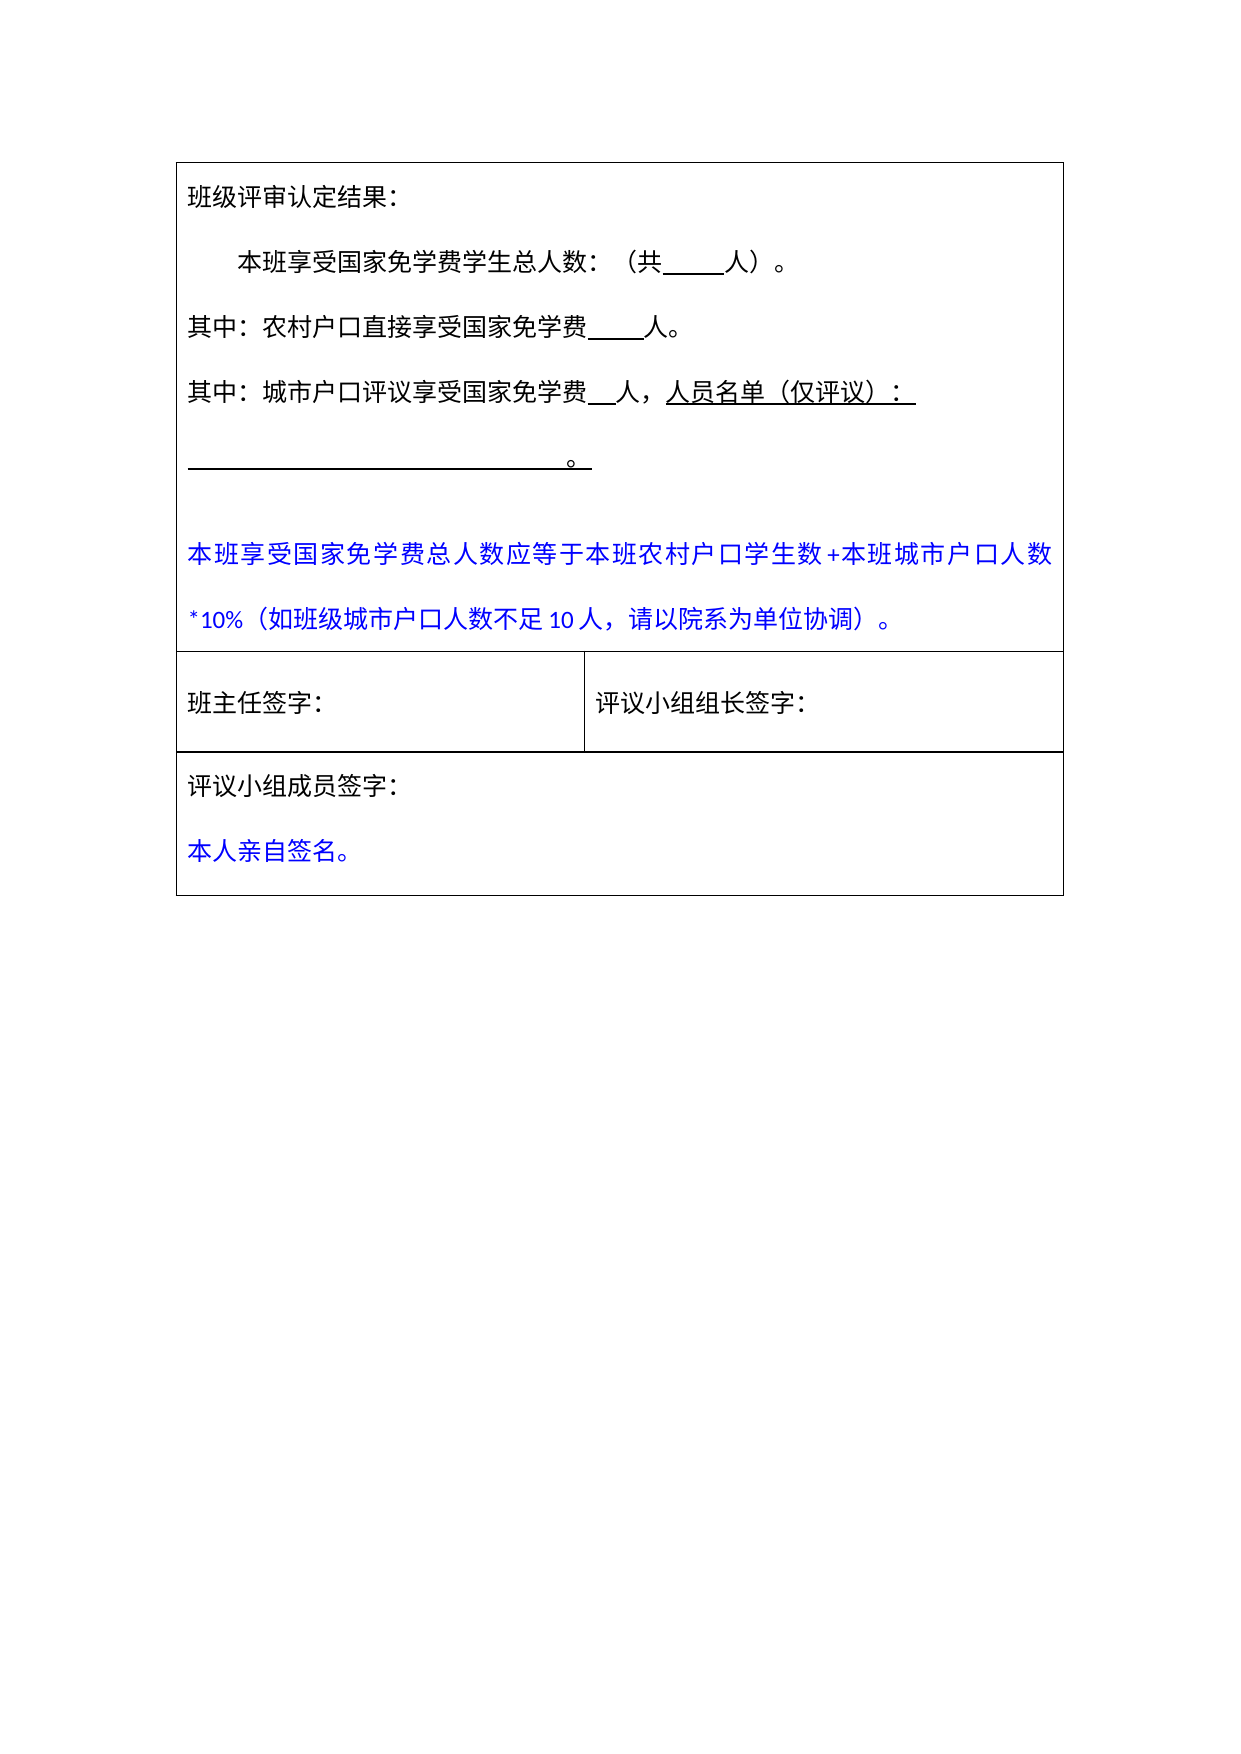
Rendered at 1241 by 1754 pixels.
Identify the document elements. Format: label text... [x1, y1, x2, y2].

table_cell 班主任签字： [177, 652, 584, 751]
table_cell 评议小组成员签字： 本人亲自签名。 [177, 753, 1063, 895]
table_cell 评议小组组长签字： [585, 652, 1063, 751]
table_cell 班级评审认定结果： 本班享受国家免学费学生总人数：（共 人）。 其中：农村户口直接享受国家免学费 人。 其中：城市户口评议享受国家免学费 人，人员名单（仅评议）： 。 本班享受国家免学费总人数应等于本班农村户口学生数+本班城市户口人数*10%（如班级城市户口人数不足10人，请以院系为单位协调）。 [177, 163, 1063, 651]
